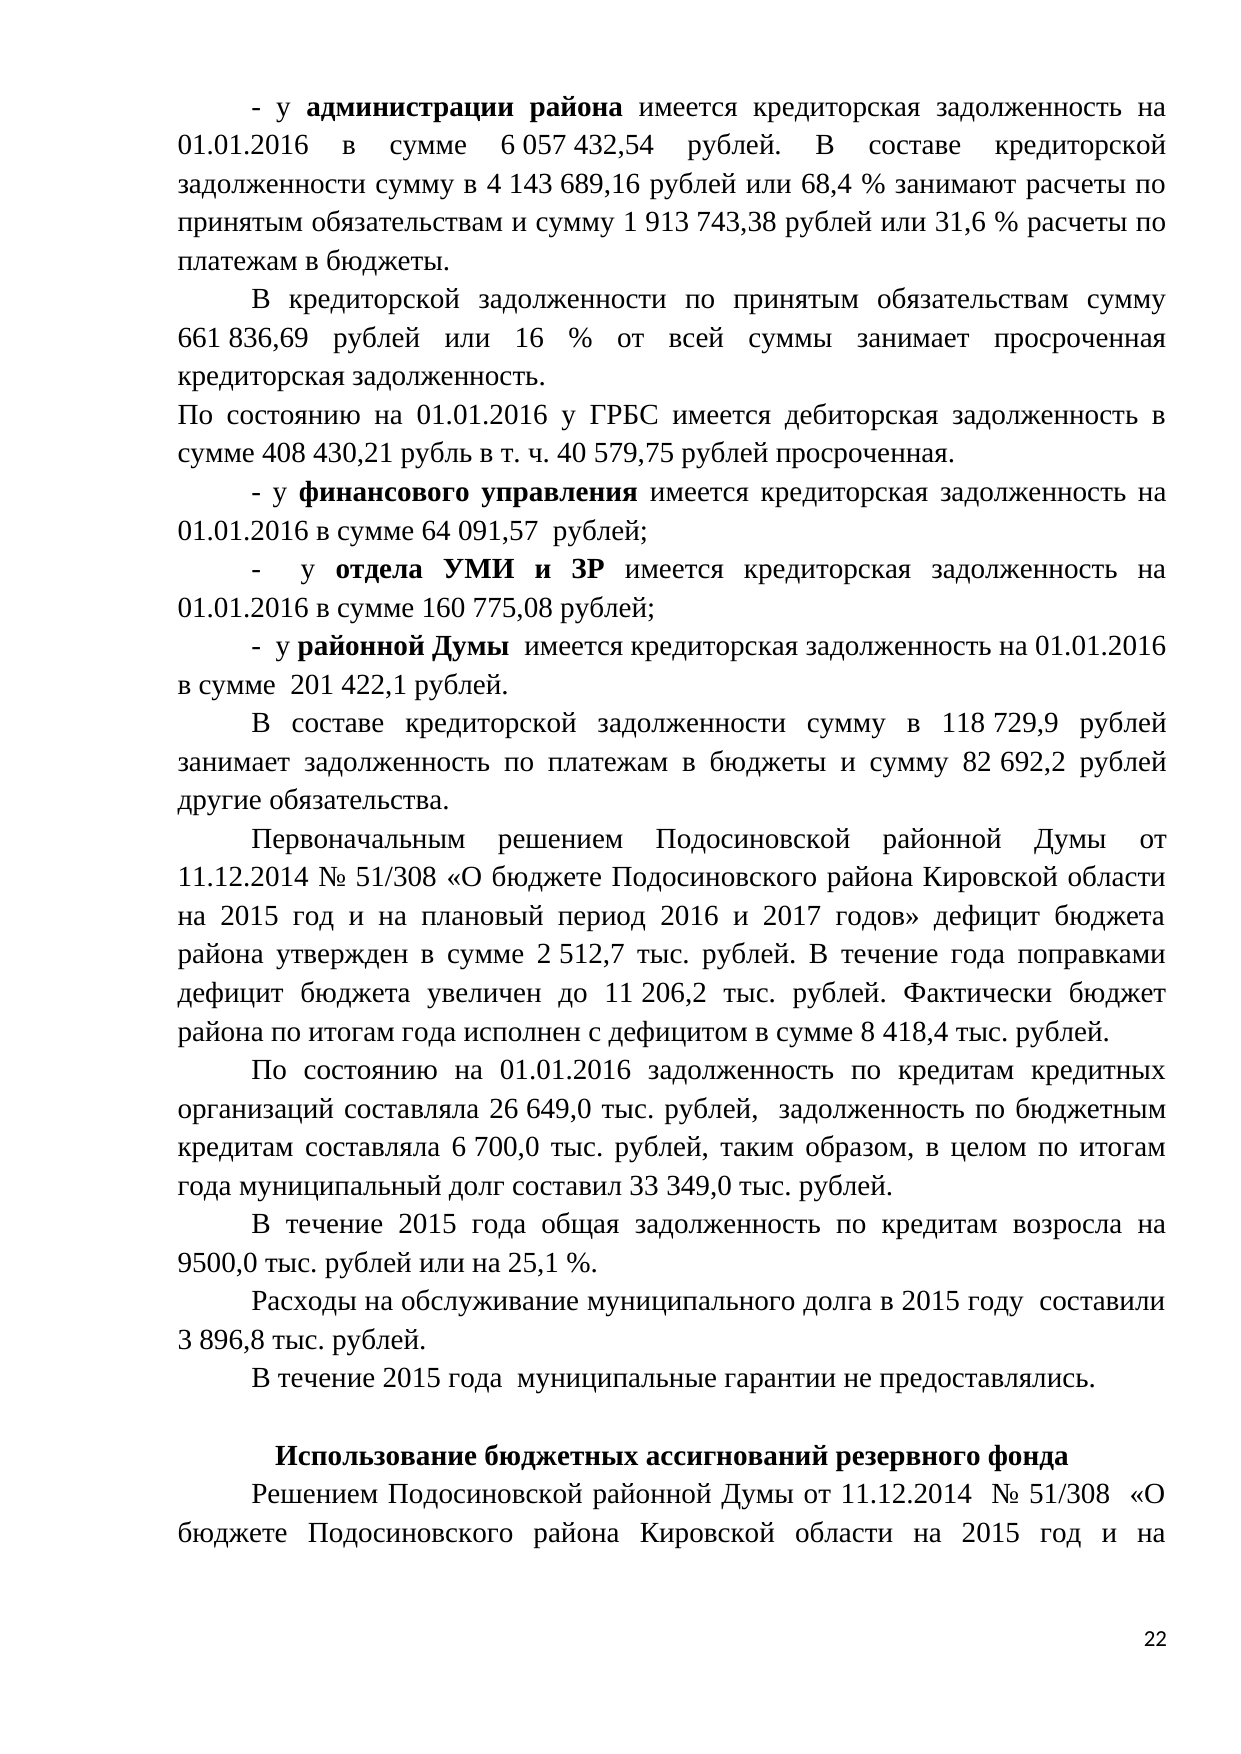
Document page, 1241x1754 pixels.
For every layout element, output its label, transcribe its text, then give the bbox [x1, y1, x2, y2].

text Расходы на обслуживание муниципального долга в 2015 году составили 3 896,8 тыс. рублей. [177, 1283, 1167, 1356]
text В течение 2015 года муниципальные гарантии не предоставлялись. [177, 1361, 1167, 1394]
text В кредиторской задолженности по принятым обязательствам сумму 661 836,69 рублей или 16 % от всей суммы занимает просроченная кредиторская задолженность. [177, 281, 1167, 392]
text Использование бюджетных ассигнований резервного фонда [177, 1438, 1167, 1471]
text Первоначальным решением Подосиновской районной Думы от 11.12.2014 № 51/308 «О бюджете Подосиновского района Кировской области на 2015 год и на плановый период 2016 и 2017 годов» дефицит бюджета района утвержден в сумме 2 512,7 тыс. рублей. В течение года поправками дефицит бюджета увеличен до 11 206,2 тыс. рублей. Фактически бюджет района по итогам года исполнен с дефицитом в сумме 8 418,4 тыс. рублей. [177, 821, 1167, 1047]
text В течение 2015 года общая задолженность по кредитам возросла на 9500,0 тыс. рублей или на 25,1 %. [177, 1206, 1167, 1278]
text - у отдела УМИ и ЗР имеется кредиторская задолженность на 01.01.2016 в сумме 160 775,08 рублей; [177, 551, 1167, 623]
text - у районной Думы имеется кредиторская задолженность на 01.01.2016 в сумме 201 422,1 рублей. [177, 628, 1167, 700]
text - у финансового управления имеется кредиторская задолженность на 01.01.2016 в сумме 64 091,57 рублей; [177, 474, 1167, 546]
text По состоянию на 01.01.2016 у ГРБС имеется дебиторская задолженность в сумме 408 430,21 рубль в т. ч. 40 579,75 рублей просроченная. [177, 397, 1167, 469]
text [177, 1476, 1167, 1548]
text В составе кредиторской задолженности сумму в 118 729,9 рублей занимает задолженность по платежам в бюджеты и сумму 82 692,2 рублей другие обязательства. [177, 705, 1167, 816]
text По состоянию на 01.01.2016 задолженность по кредитам кредитных организаций составляла 26 649,0 тыс. рублей, задолженность по бюджетным кредитам составляла 6 700,0 тыс. рублей, таким образом, в целом по итогам года муниципальный долг составил 33 349,0 тыс. рублей. [177, 1052, 1167, 1201]
text - у администрации района имеется кредиторская задолженность на 01.01.2016 в сумме 6 057 432,54 рублей. В составе кредиторской задолженности сумму в 4 143 689,16 рублей или 68,4 % занимают расчеты по принятым обязательствам и сумму 1 913 743,38 рублей или 31,6 % расчеты по платежам в бюджеты. [177, 89, 1167, 276]
